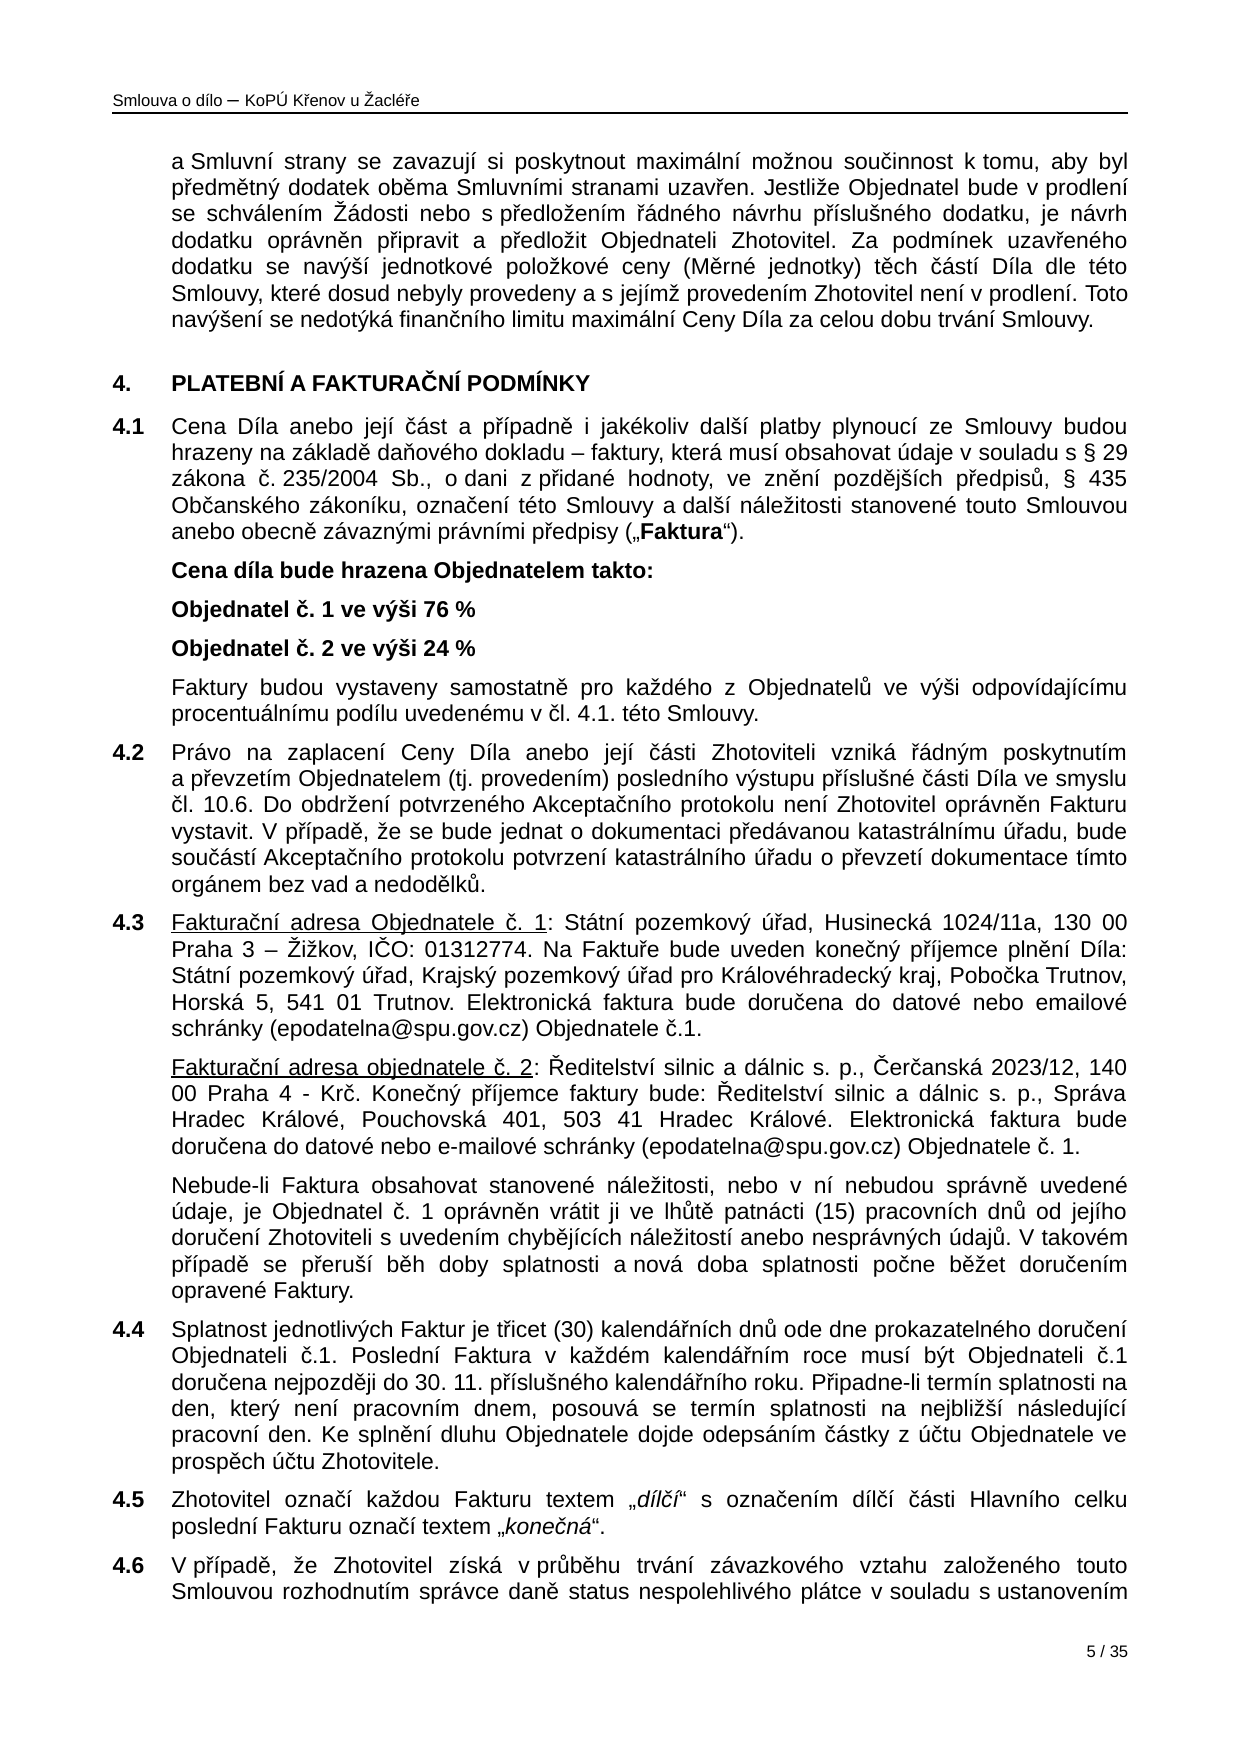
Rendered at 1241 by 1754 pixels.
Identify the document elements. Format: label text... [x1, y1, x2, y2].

list Objednatel č. 1 ve výši 76 % [171, 596, 1128, 622]
list Fakturační adresa objednatele č. 2: Ředitelství silnic a dálnic s. p., Čerčanská 2023/12, 140 00 Praha 4 - Krč. Konečný příjemce faktury bude: Ředitelství silnic a dálnic s. p., Správa Hradec Králové, Pouchovská 401, 503 41 Hradec Králové. Elektronická faktura bude doručena do datové nebo e-mailové schránky (epodatelna@spu.gov.cz) Objednatele č. 1. [171, 1054, 1128, 1159]
list Cena díla bude hrazena Objednatelem takto: [171, 557, 1128, 583]
text Cena Díla anebo její část a případně i jakékoliv další platby plynoucí ze Smlouvy budou hrazeny na základě daňového dokladu – faktury, která musí obsahovat údaje v souladu s § 29 zákona č. 235/2004 Sb., o dani z přidané hodnoty, ve znění pozdějších předpisů, § 435 Občanského zákoníku, označení této Smlouvy a další náležitosti stanovené touto Smlouvou anebo obecně závaznými právními předpisy („Faktura“). [112, 413, 1128, 544]
text Splatnost jednotlivých Faktur je třicet (30) kalendářních dnů ode dne prokazatelného doručení Objednateli č.1. Poslední Faktura v každém kalendářním roce musí být Objednateli č.1 doručena nejpozději do 30. 11. příslušného kalendářního roku. Připadne-li termín splatnosti na den, který není pracovním dnem, posouvá se termín splatnosti na nejbližší následující pracovní den. Ke splnění dluhu Objednatele dojde odepsáním částky z účtu Objednatele ve prospěch účtu Zhotovitele. [112, 1316, 1128, 1474]
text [112, 1552, 1128, 1604]
list Objednatel č. 2 ve výši 24 % [171, 635, 1128, 661]
text Fakturační adresa Objednatele č. 1: Státní pozemkový úřad, Husinecká 1024/11a, 130 00 Praha 3 – Žižkov, IČO: 01312774. Na Faktuře bude uveden konečný příjemce plnění Díla: Státní pozemkový úřad, Krajský pozemkový úřad pro Královéhradecký kraj, Pobočka Trutnov, Horská 5, 541 01 Trutnov. Elektronická faktura bude doručena do datové nebo emailové schránky (epodatelna@spu.gov.cz) Objednatele č.1. [112, 909, 1128, 1041]
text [112, 148, 1128, 332]
text Zhotovitel označí každou Fakturu textem „dílčí“ s označením dílčí části Hlavního celku poslední Fakturu označí textem „konečná“. [112, 1486, 1128, 1539]
list Nebude-li Faktura obsahovat stanovené náležitosti, nebo v ní nebudou správně uvedené údaje, je Objednatel č. 1 oprávněn vrátit ji ve lhůtě patnácti (15) pracovních dnů od jejího doručení Zhotoviteli s uvedením chybějících náležitostí anebo nesprávných údajů. V takovém případě se přeruší běh doby splatnosti a nová doba splatnosti počne běžet doručením opravené Faktury. [171, 1172, 1128, 1303]
list Faktury budou vystaveny samostatně pro každého z Objednatelů ve výši odpovídajícímu procentuálnímu podílu uvedenému v čl. 4.1. této Smlouvy. [171, 673, 1128, 726]
text Platební a fakturační podmínky [112, 370, 1128, 396]
text Právo na zaplacení Ceny Díla anebo její části Zhotoviteli vzniká řádným poskytnutím a převzetím Objednatelem (tj. provedením) posledního výstupu příslušné části Díla ve smyslu čl. 10.6. Do obdržení potvrzeného Akceptačního protokolu není Zhotovitel oprávněn Fakturu vystavit. V případě, že se bude jednat o dokumentaci předávanou katastrálnímu úřadu, bude součástí Akceptačního protokolu potvrzení katastrálního úřadu o převzetí dokumentace tímto orgánem bez vad a nedodělků. [112, 739, 1128, 897]
